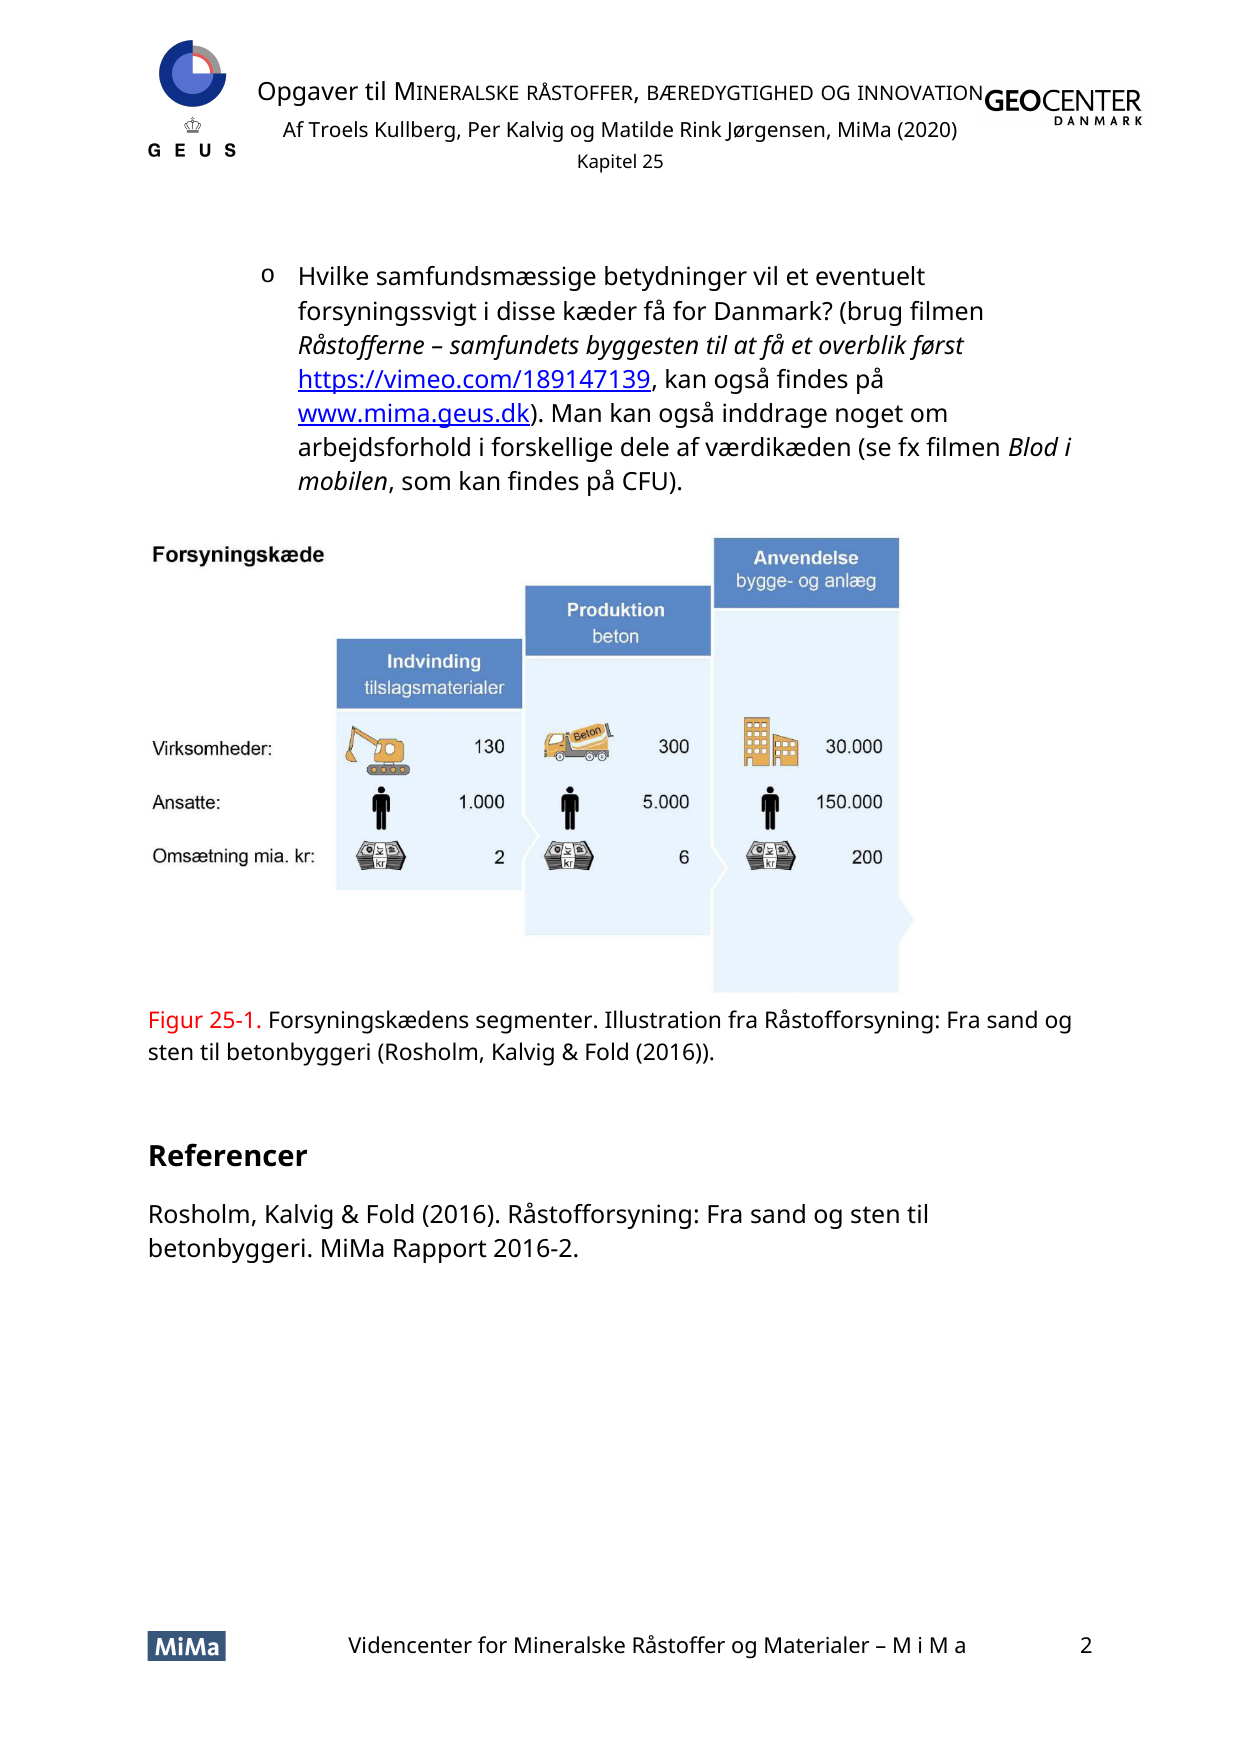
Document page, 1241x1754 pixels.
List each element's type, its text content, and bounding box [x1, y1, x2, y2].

picture [975, 85, 1150, 130]
picture [147, 39, 237, 158]
picture [147, 531, 916, 998]
list Hvilke samfundsmæssige betydninger vil et eventuelt forsyningssvigt i disse kæder få for Danmark? (brug filmen Råstofferne – samfundets byggesten til at få et overblik først https://vimeo.com/189147139, kan også findes på www.mima.geus.dk). Man kan også inddrage noget om arbejdsforhold i forskellige dele af værdikæden (se fx filmen Blod i mobilen, som kan findes på CFU). [260, 259, 1092, 498]
subtitle Referencer [148, 1135, 1092, 1175]
text Figur 25-1. Forsyningskædens segmenter. Illustration fra Råstofforsyning: Fra sand og sten til betonbyggeri (Rosholm, Kalvig & Fold (2016)). [148, 1004, 1092, 1067]
picture [147, 1631, 226, 1661]
text Rosholm, Kalvig & Fold (2016). Råstofforsyning: Fra sand og sten til betonbyggeri. MiMa Rapport 2016-2. [148, 1197, 1092, 1265]
